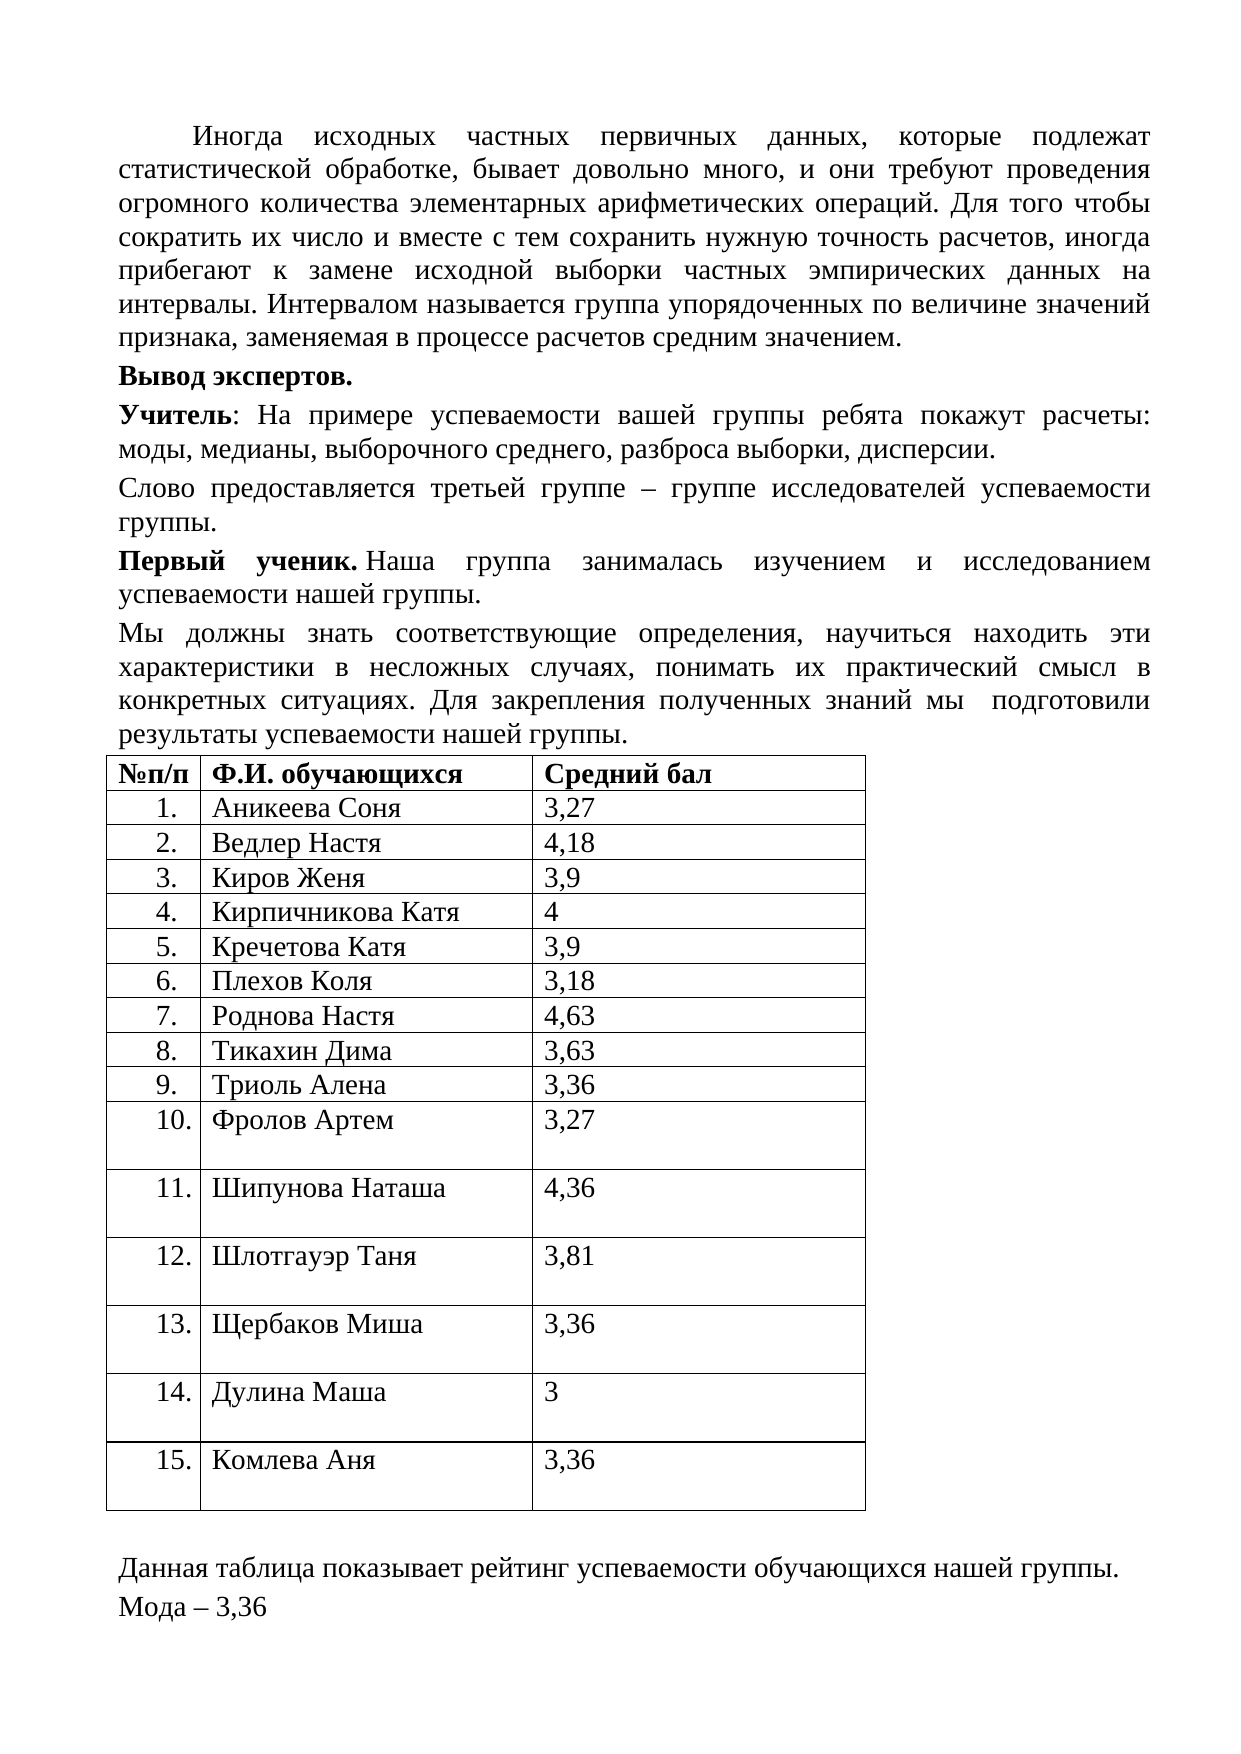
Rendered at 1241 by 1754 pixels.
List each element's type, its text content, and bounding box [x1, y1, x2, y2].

table_cell 3,81 [533, 1238, 865, 1305]
text Иногда исходных частных первичных данных, которые подлежат статистической обработке, бывает довольно много, и они требуют проведения огромного количества элементарных арифметических операций. Для того чтобы сократить их число и вместе с тем сохранить нужную точность расчетов, иногда прибегают к замене исходной выборки частных эмпирических данных на интервалы. Интервалом называется группа упорядоченных по величине значений признака, заменяемая в процессе расчетов средним значением. [118, 118, 1152, 353]
table_cell [107, 825, 200, 859]
table_cell 3,36 [533, 1067, 865, 1101]
table_cell Ведлер Настя [201, 825, 532, 859]
table_cell 3,27 [533, 1102, 865, 1169]
table_cell 4,18 [533, 825, 865, 859]
table_cell Шлотгауэр Таня [201, 1238, 532, 1305]
text Вывод экспертов. [118, 358, 1152, 392]
table_cell Щербаков Миша [201, 1306, 532, 1373]
table_cell 4,36 [533, 1170, 865, 1237]
table_cell 3 [533, 1374, 865, 1441]
table_cell [107, 1374, 200, 1441]
table_cell [107, 1067, 200, 1101]
table_cell Плехов Коля [201, 964, 532, 997]
table_cell [107, 1238, 200, 1305]
table_cell [107, 1033, 200, 1066]
text Мы должны знать соответствующие определения, научиться находить эти характеристики в несложных случаях, понимать их практический смысл в конкретных ситуациях. Для закрепления полученных знаний мы подготовили результаты успеваемости нашей группы. [118, 615, 1152, 749]
text Первый ученик. Наша группа занималась изучением и исследованием успеваемости нашей группы. [118, 543, 1152, 610]
table_cell Шипунова Наташа [201, 1170, 532, 1237]
table_cell [107, 791, 200, 824]
table_cell Кречетова Катя [201, 929, 532, 962]
table_cell Тикахин Дима [201, 1033, 532, 1066]
table_cell [107, 964, 200, 997]
table_cell 3,27 [533, 791, 865, 824]
table_cell 3,18 [533, 964, 865, 997]
text Мода – 3,36 [118, 1589, 1152, 1622]
table_cell [107, 860, 200, 893]
table_cell 3,36 [533, 1306, 865, 1373]
table_cell [107, 1102, 200, 1169]
text Учитель: На примере успеваемости вашей группы ребята покажут расчеты: моды, медианы, выборочного среднего, разброса выборки, дисперсии. [118, 397, 1152, 464]
table_cell Триоль Алена [201, 1067, 532, 1101]
table_cell [107, 998, 200, 1032]
table_cell 3,36 [533, 1443, 865, 1509]
table_cell Роднова Настя [201, 998, 532, 1032]
text Данная таблица показывает рейтинг успеваемости обучающихся нашей группы. [118, 1550, 1152, 1583]
table_cell Аникеева Соня [201, 791, 532, 824]
table_cell Дулина Маша [201, 1374, 532, 1441]
table_cell Фролов Артем [201, 1102, 532, 1169]
table_header Средний бал [533, 756, 865, 789]
table_cell 4 [533, 894, 865, 928]
table_header №п/п [107, 756, 200, 789]
table_cell 3,9 [533, 860, 865, 893]
text Слово предоставляется третьей группе – группе исследователей успеваемости группы. [118, 470, 1152, 537]
table_cell [107, 929, 200, 962]
table_cell [107, 1443, 200, 1509]
table_cell Киров Женя [201, 860, 532, 893]
table_cell Кирпичникова Катя [201, 894, 532, 928]
table_header Ф.И. обучающихся [201, 756, 532, 789]
table_cell 3,63 [533, 1033, 865, 1066]
table_cell Комлева Аня [201, 1443, 532, 1509]
table_cell [107, 894, 200, 928]
table_cell 3,9 [533, 929, 865, 962]
table_cell 4,63 [533, 998, 865, 1032]
table_cell [107, 1170, 200, 1237]
table_cell [107, 1306, 200, 1373]
